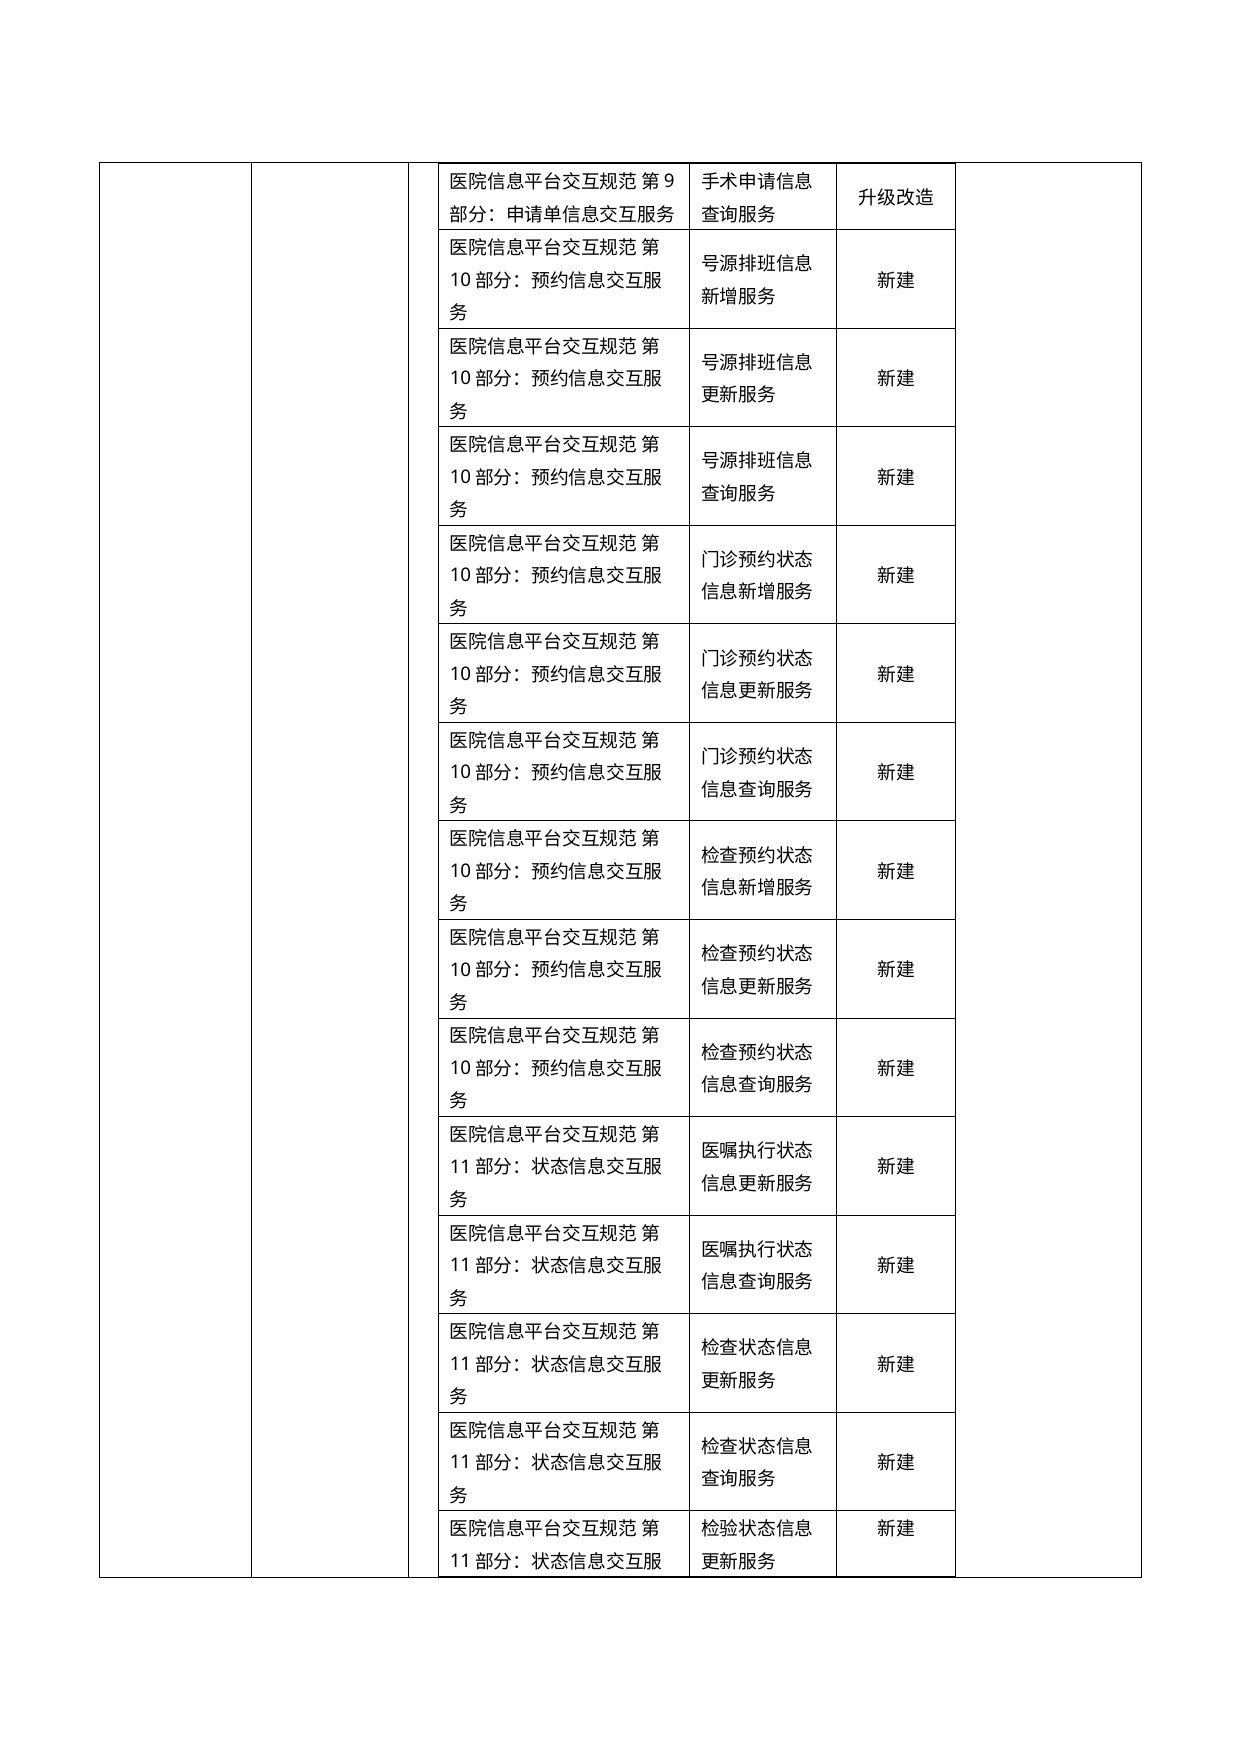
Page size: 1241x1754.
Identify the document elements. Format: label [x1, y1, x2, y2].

table_cell [439, 1117, 689, 1215]
table_cell [439, 624, 689, 722]
table_cell [690, 230, 836, 328]
table_cell [690, 526, 836, 623]
table_cell [690, 1511, 836, 1576]
table_cell [439, 1314, 689, 1412]
table_cell [690, 427, 836, 525]
table_cell [439, 1511, 689, 1576]
table_cell [837, 1314, 955, 1412]
table_cell [837, 624, 955, 722]
table_cell [837, 920, 955, 1018]
table_cell [837, 1117, 955, 1215]
table_cell [690, 1314, 836, 1412]
table_cell [837, 427, 955, 525]
table_cell [690, 329, 836, 426]
table_cell [439, 1019, 689, 1116]
table_cell [837, 821, 955, 919]
table_cell [837, 1019, 955, 1116]
table_cell [439, 723, 689, 820]
table_cell [837, 1216, 955, 1313]
table_cell [837, 164, 955, 229]
table_cell [837, 526, 955, 623]
table_cell [690, 1216, 836, 1313]
table_cell [439, 164, 689, 229]
table_cell [690, 1117, 836, 1215]
table_cell [439, 920, 689, 1018]
table_cell [956, 163, 1141, 1577]
table_cell [690, 723, 836, 820]
table_cell [439, 821, 689, 919]
table_cell [439, 1216, 689, 1313]
table_cell [409, 163, 438, 1577]
table_cell [439, 230, 689, 328]
table_cell [690, 1413, 836, 1510]
table_cell [837, 230, 955, 328]
table_cell [439, 1413, 689, 1510]
table_cell [690, 1019, 836, 1116]
table_cell [439, 526, 689, 623]
table_cell [837, 329, 955, 426]
table_cell [690, 920, 836, 1018]
table_cell [690, 164, 836, 229]
table_cell [252, 163, 408, 1577]
table_cell [837, 1413, 955, 1510]
table_cell [439, 427, 689, 525]
table_cell [690, 821, 836, 919]
table_cell [690, 624, 836, 722]
table_cell [439, 329, 689, 426]
table_cell [837, 1511, 955, 1576]
table_cell [837, 723, 955, 820]
